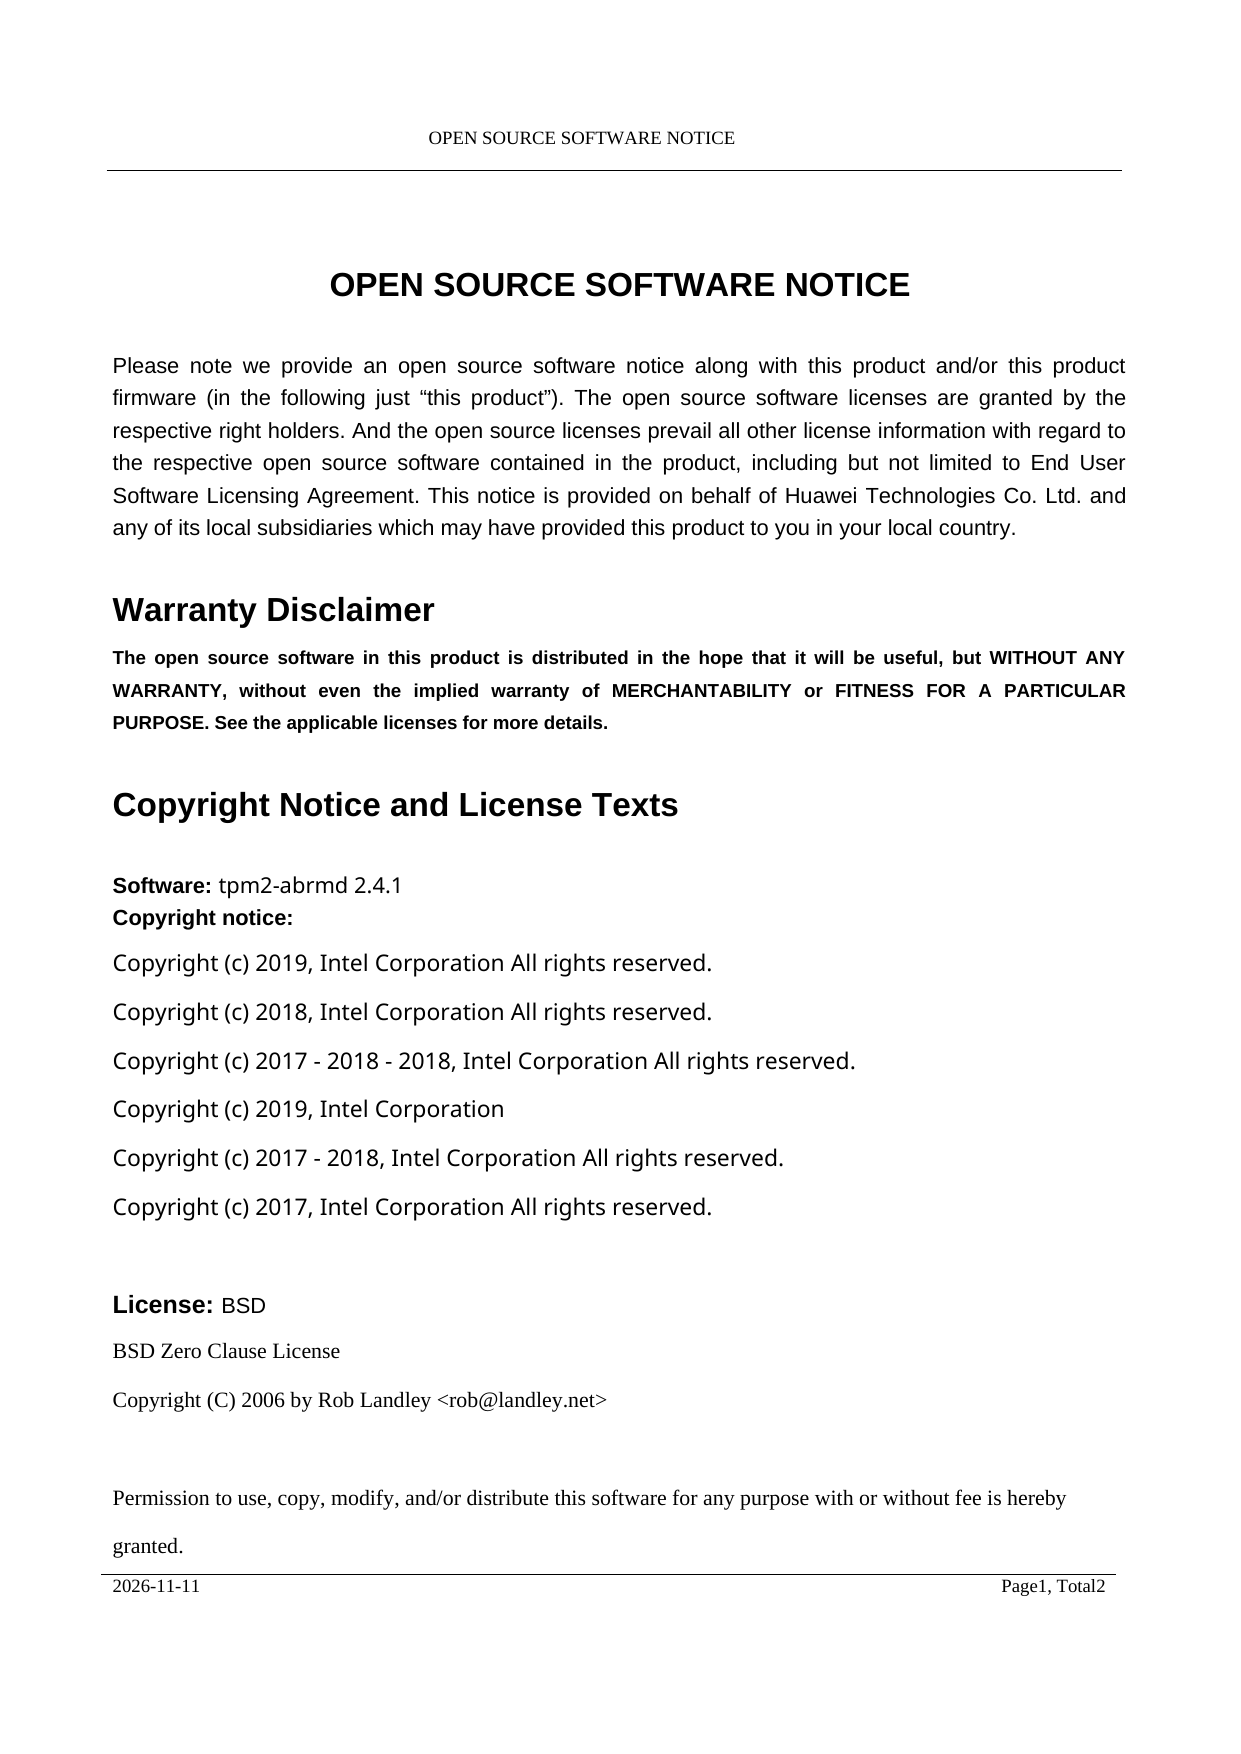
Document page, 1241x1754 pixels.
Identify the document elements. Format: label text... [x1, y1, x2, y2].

text Copyright notice: [112, 901, 1128, 934]
text License: BSD [112, 1288, 1128, 1320]
text Please note we provide an open source software notice along with this product and/or this product firmware (in the following just “this product”). The open source software licenses are granted by the respective right holders. And the open source licenses prevail all other license information with regard to the respective open source software contained in the product, including but not limited to End User Software Licensing Agreement. This notice is provided on behalf of Huawei Technologies Co. Ltd. and any of its local subsidiaries which may have provided this product to you in your local country. [112, 349, 1128, 544]
text OPEN SOURCE SOFTWARE NOTICE [112, 251, 1128, 316]
text Software: tpm2-abrmd 2.4.1 [112, 869, 1128, 901]
text The open source software in this product is distributed in the hope that it will be useful, but WITHOUT ANY WARRANTY, without even the implied warranty of MERCHANTABILITY or FITNESS FOR A PARTICULAR PURPOSE. See the applicable licenses for more details. [112, 641, 1128, 739]
text Copyright (c) 2019, Intel Corporation All rights reserved. Copyright (c) 2018, Intel Corporation All rights reserved. Copyright (c) 2017 - 2018 - 2018, Intel Corporation All rights reserved. Copyright (c) 2019, Intel Corporation Copyright (c) 2017 - 2018, Intel Corporation All rights reserved. Copyright (c) 2017, Intel Corporation All rights reserved. [112, 947, 1128, 1272]
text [112, 1335, 1128, 1562]
text Warranty Disclaimer [112, 576, 1128, 641]
text Copyright Notice and License Texts [112, 771, 1128, 836]
